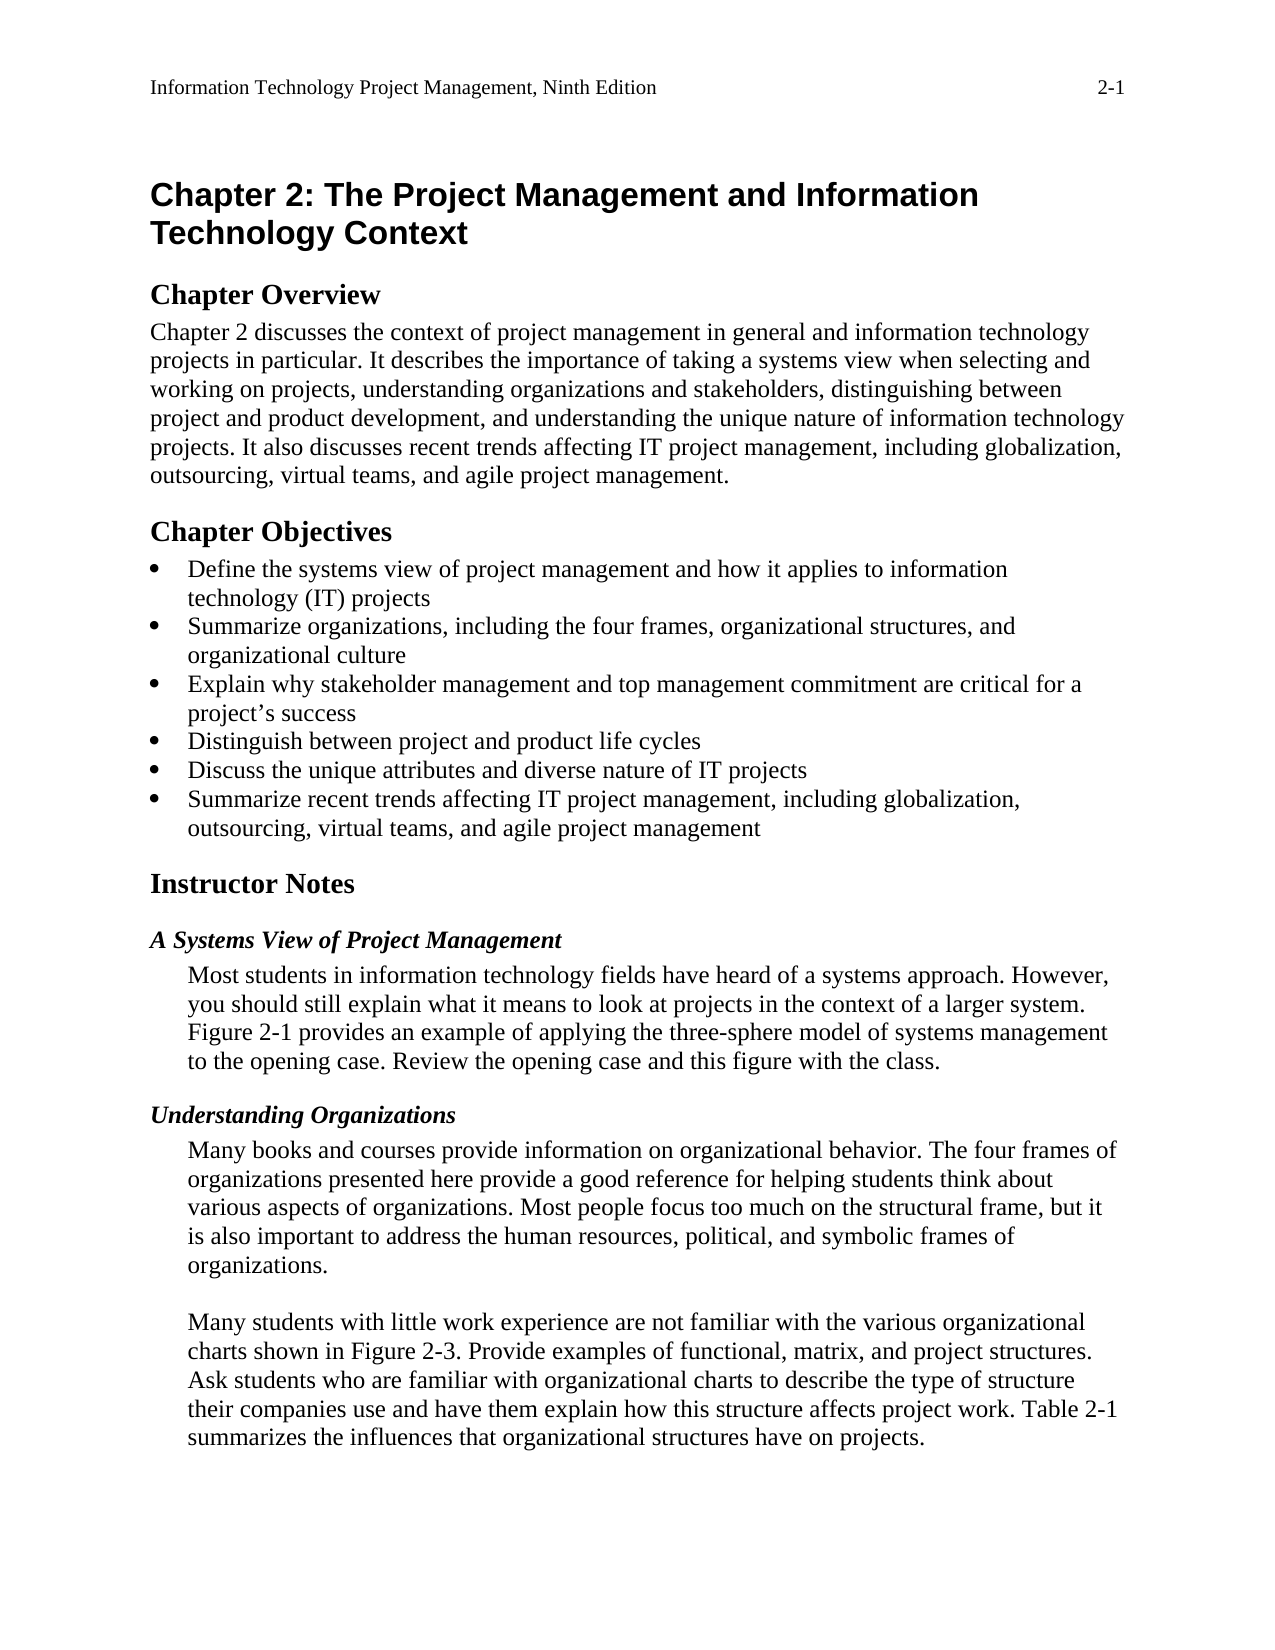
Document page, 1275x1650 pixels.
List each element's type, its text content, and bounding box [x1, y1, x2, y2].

list Summarize organizations, including the four frames, organizational structures, and organizational culture [150, 611, 1125, 669]
text outsourcing, virtual teams, and agile project management. [150, 460, 1125, 489]
subtitle Chapter Objectives [150, 514, 1125, 548]
subtitle Instructor Notes [150, 866, 1125, 900]
subtitle Understanding Organizations [150, 1100, 1125, 1129]
list Discuss the unique attributes and diverse nature of IT projects [150, 755, 1125, 784]
subtitle A Systems View of Project Management [150, 925, 1125, 954]
subtitle Chapter 2: The Project Management and Information Technology Context [150, 175, 1125, 252]
list Distinguish between project and product life cycles [150, 726, 1125, 755]
list Define the systems view of project management and how it applies to information technology (IT) projects [150, 554, 1125, 611]
text Most students in information technology fields have heard of a systems approach. However, you should still explain what it means to look at projects in the context of a larger system. Figure 2-1 provides an example of applying the three-sphere model of systems management to the opening case. Review the opening case and this figure with the class. [187, 960, 1125, 1075]
text Many books and courses provide information on organizational behavior. The four frames of organizations presented here provide a good reference for helping students think about various aspects of organizations. Most people focus too much on the structural frame, but it is also important to address the human resources, political, and symbolic frames of organizations. [187, 1135, 1125, 1279]
list Summarize recent trends affecting IT project management, including globalization, outsourcing, virtual teams, and agile project management [150, 784, 1125, 841]
text Chapter 2 discusses the context of project management in general and information technology projects in particular. It describes the importance of taking a systems view when selecting and working on projects, understanding organizations and stakeholders, distinguishing between project and product development, and understanding the unique nature of information technology projects. It also discusses recent trends affecting IT project management, including globalization, [150, 317, 1125, 460]
text Many students with little work experience are not familiar with the various organizational charts shown in Figure 2-3. Provide examples of functional, matrix, and project structures. Ask students who are familiar with organizational charts to describe the type of structure their companies use and have them explain how this structure affects project work. Table 2-1 summarizes the influences that organizational structures have on projects. [187, 1307, 1125, 1451]
list Explain why stakeholder management and top management commitment are critical for a project’s success [150, 669, 1125, 726]
subtitle Chapter Overview [150, 277, 1125, 310]
